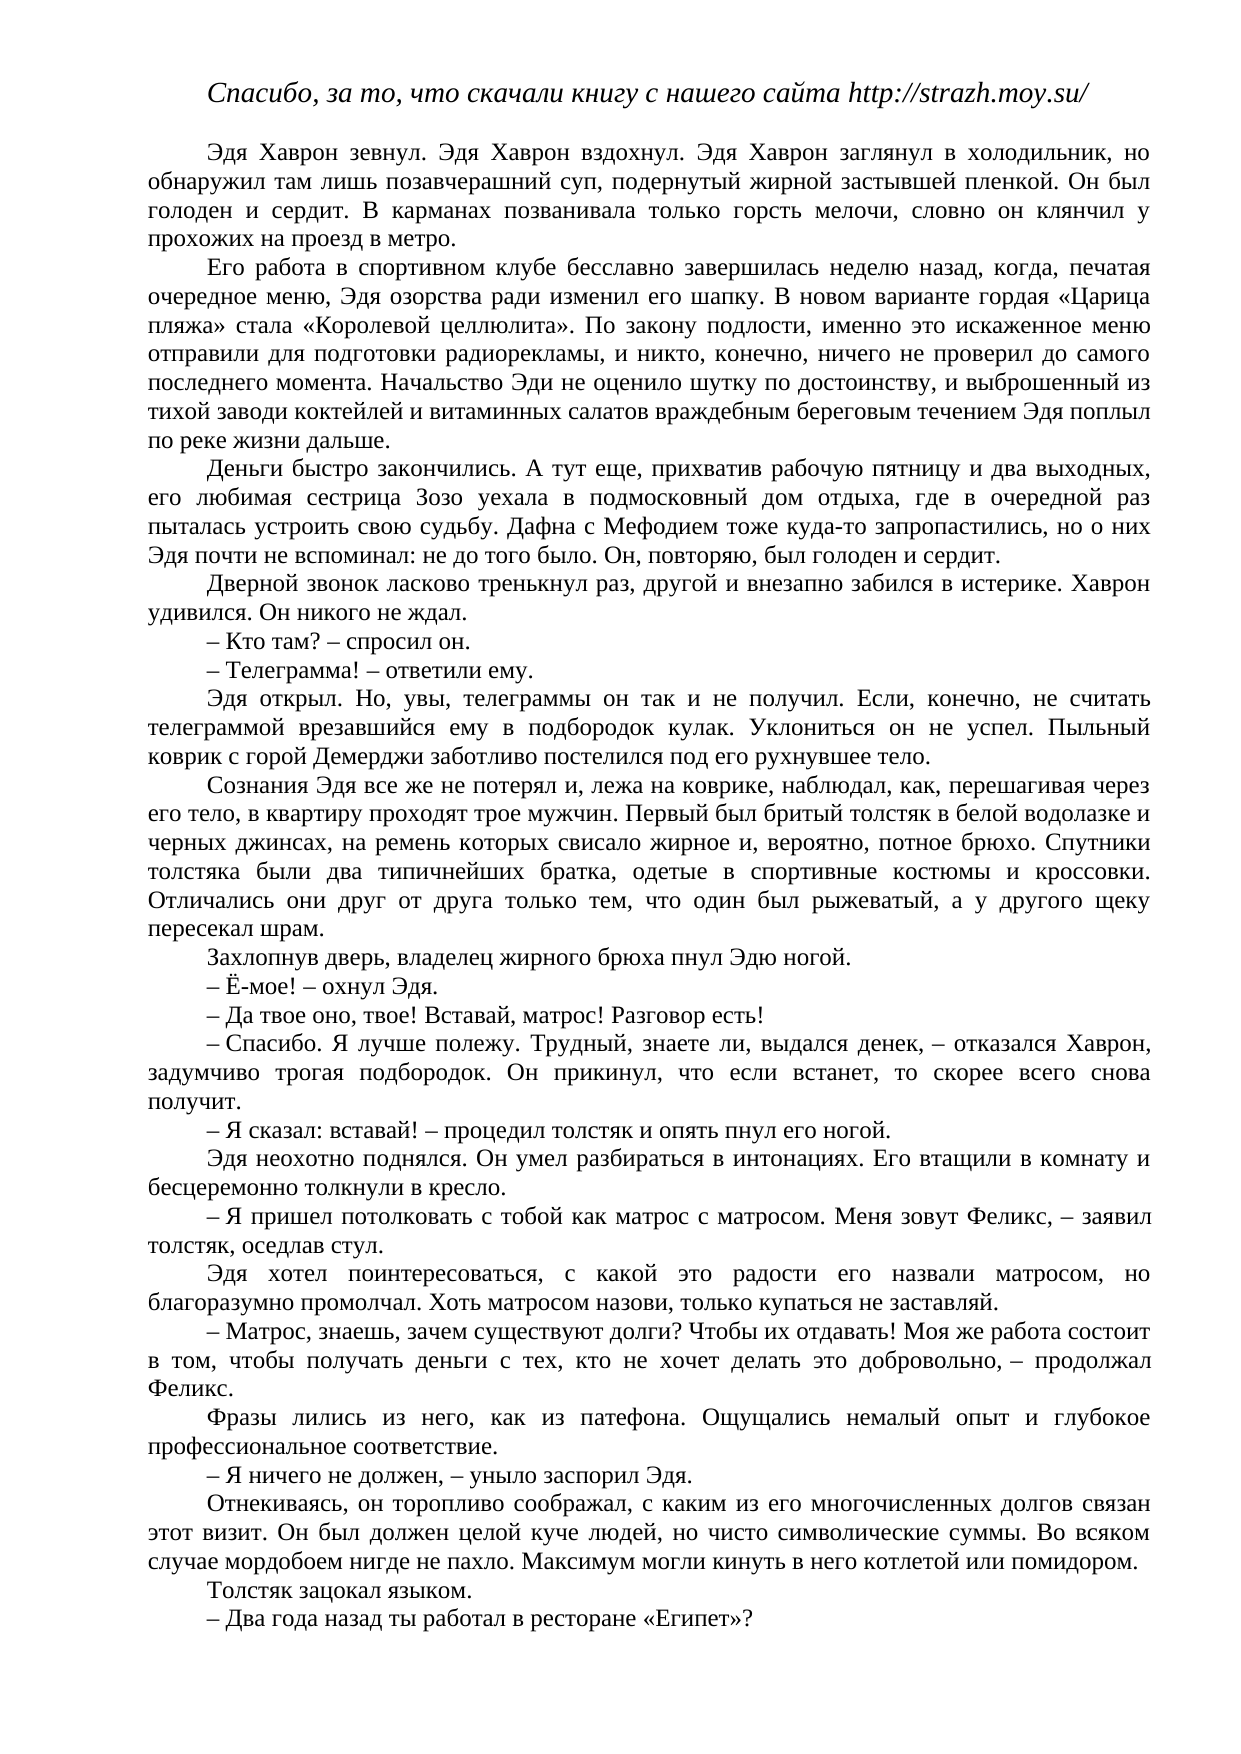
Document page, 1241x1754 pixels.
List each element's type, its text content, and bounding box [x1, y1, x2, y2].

text Эдя хотел поинтересоваться, с какой это радости его назвали матросом, но благоразумно промолчал. Хоть матросом назови, только купаться не заставляй. [148, 1258, 1152, 1316]
text Деньги быстро закончились. А тут еще, прихватив рабочую пятницу и два выходных, его любимая сестрица Зозо уехала в подмосковный дом отдыха, где в очередной раз пыталась устроить свою судьбу. Дафна с Мефодием тоже куда-то запропастились, но о них Эдя почти не вспоминал: не до того было. Он, повторяю, был голоден и сердит. [148, 453, 1152, 568]
text – Два года назад ты работал в ресторане «Египет»? [148, 1603, 1152, 1632]
text – Спасибо. Я лучше полежу. Трудный, знаете ли, выдался денек, – отказался Хаврон, задумчиво трогая подбородок. Он прикинул, что если встанет, то скорее всего снова получит. [148, 1028, 1152, 1115]
text – Я пришел потолковать с тобой как матрос с матросом. Меня зовут Феликс, – заявил толстяк, оседлав стул. [148, 1201, 1152, 1258]
text – Я ничего не должен, – уныло заспорил Эдя. [148, 1460, 1152, 1488]
text Эдя Хаврон зевнул. Эдя Хаврон вздохнул. Эдя Хаврон заглянул в холодильник, но обнаружил там лишь позавчерашний суп, подернутый жирной застывшей пленкой. Он был голоден и сердит. В карманах позванивала только горсть мелочи, словно он клянчил у прохожих на проезд в метро. [148, 137, 1152, 252]
text – Да твое оно, твое! Вставай, матрос! Разговор есть! [148, 1000, 1152, 1028]
text Отнекиваясь, он торопливо соображал, с каким из его многочисленных долгов связан этот визит. Он был должен целой куче людей, но чисто символические суммы. Во всяком случае мордобоем нигде не пахло. Максимум могли кинуть в него котлетой или помидором. [148, 1488, 1152, 1575]
text – Ё-мое! – охнул Эдя. [148, 971, 1152, 1000]
text Эдя неохотно поднялся. Он умел разбираться в интонациях. Его втащили в комнату и бесцеремонно толкнули в кресло. [148, 1143, 1152, 1201]
text Сознания Эдя все же не потерял и, лежа на коврике, наблюдал, как, перешагивая через его тело, в квартиру проходят трое мужчин. Первый был бритый толстяк в белой водолазке и черных джинсах, на ремень которых свисало жирное и, вероятно, потное брюхо. Спутники толстяка были два типичнейших братка, одетые в спортивные костюмы и кроссовки. Отличались они друг от друга только тем, что один был рыжеватый, а у другого щеку пересекал шрам. [148, 770, 1152, 942]
text Эдя открыл. Но, увы, телеграммы он так и не получил. Если, конечно, не считать телеграммой врезавшийся ему в подбородок кулак. Уклониться он не успел. Пыльный коврик с горой Демерджи заботливо постелился под его рухнувшее тело. [148, 683, 1152, 770]
text – Я сказал: вставай! – процедил толстяк и опять пнул его ногой. [148, 1115, 1152, 1143]
text Толстяк зацокал языком. [148, 1575, 1152, 1603]
text Захлопнув дверь, владелец жирного брюха пнул Эдю ногой. [148, 942, 1152, 971]
text – Матрос, знаешь, зачем существуют долги? Чтобы их отдавать! Моя же работа состоит в том, чтобы получать деньги с тех, кто не хочет делать это добровольно, – продолжал Феликс. [148, 1316, 1152, 1402]
text – Кто там? – спросил он. [148, 626, 1152, 655]
text Фразы лились из него, как из патефона. Ощущались немалый опыт и глубокое профессиональное соответствие. [148, 1402, 1152, 1460]
text Его работа в спортивном клубе бесславно завершилась неделю назад, когда, печатая очередное меню, Эдя озорства ради изменил его шапку. В новом варианте гордая «Царица пляжа» стала «Королевой целлюлита». По закону подлости, именно это искаженное меню отправили для подготовки радиорекламы, и никто, конечно, ничего не проверил до самого последнего момента. Начальство Эди не оценило шутку по достоинству, и выброшенный из тихой заводи коктейлей и витаминных салатов враждебным береговым течением Эдя поплыл по реке жизни дальше. [148, 252, 1152, 453]
text – Телеграмма! – ответили ему. [148, 655, 1152, 683]
text Дверной звонок ласково тренькнул раз, другой и внезапно забился в истерике. Хаврон удивился. Он никого не ждал. [148, 568, 1152, 626]
